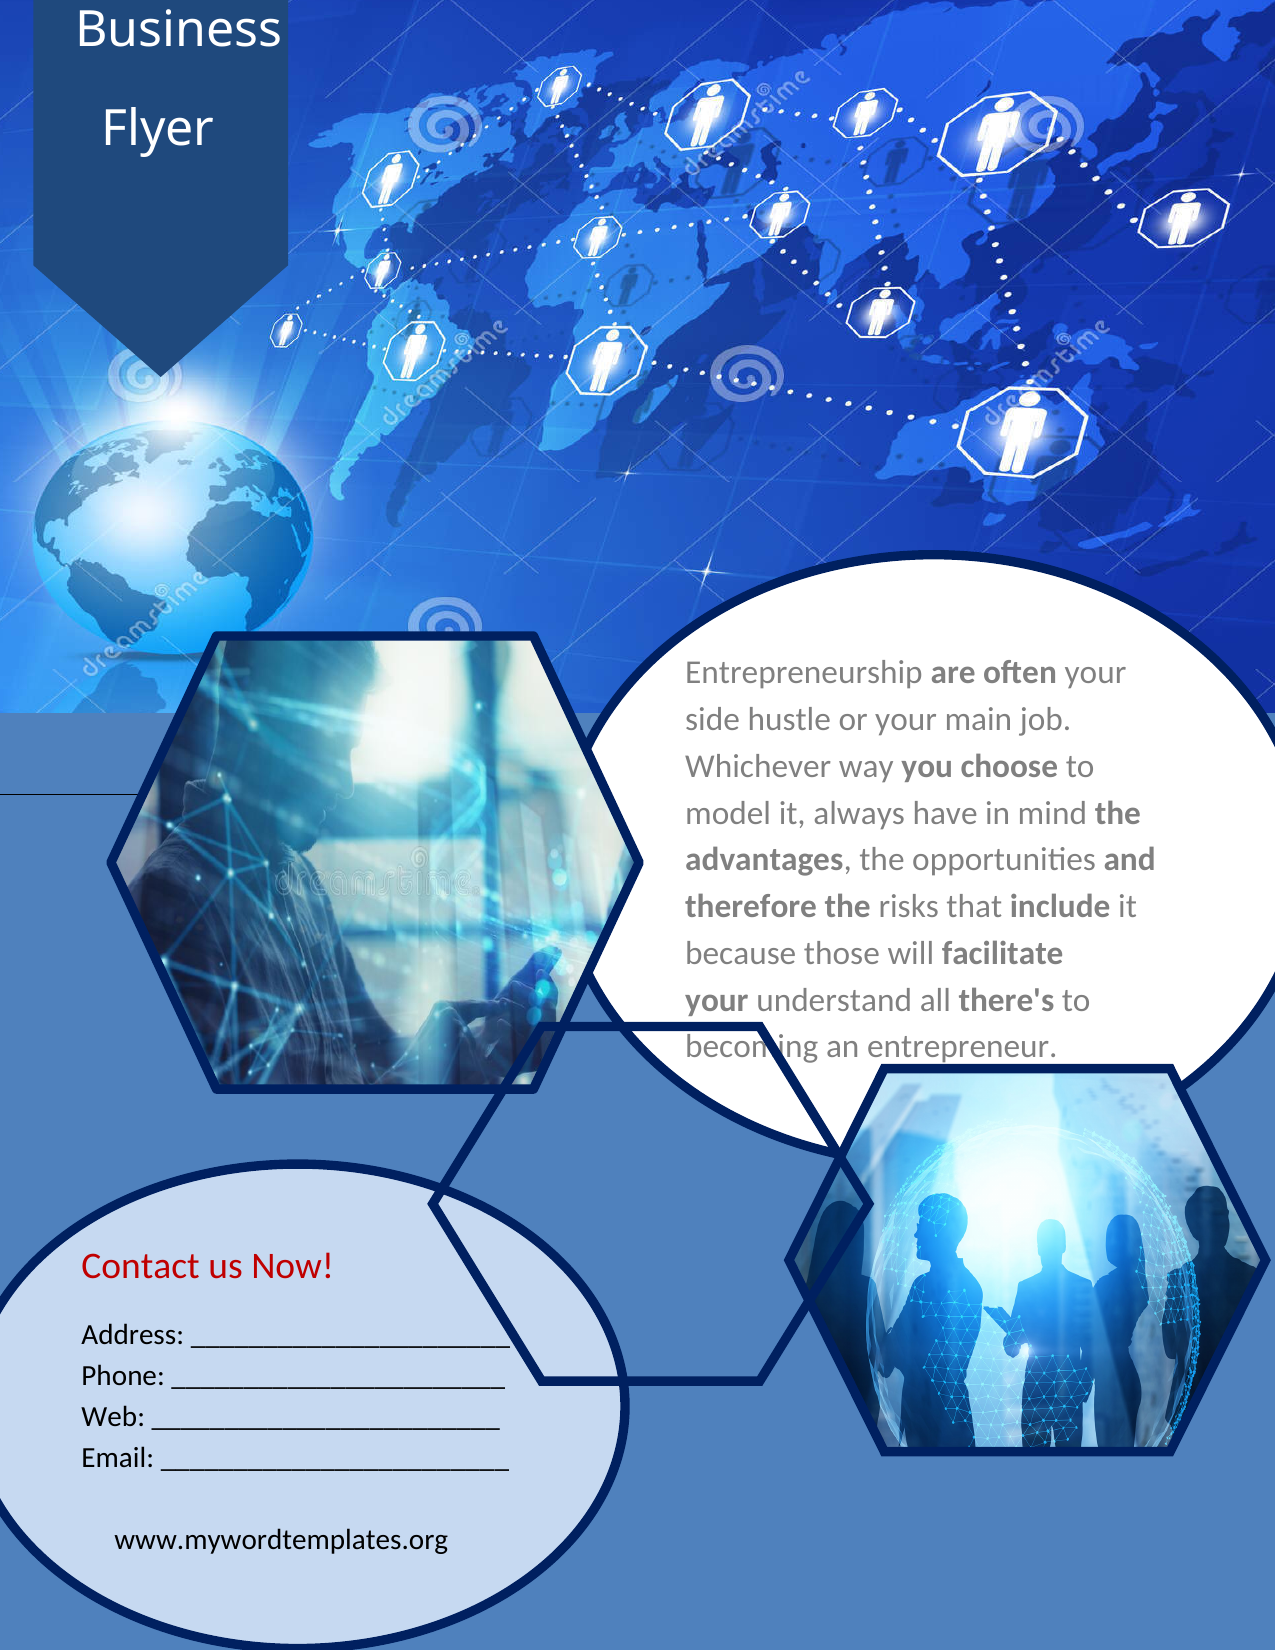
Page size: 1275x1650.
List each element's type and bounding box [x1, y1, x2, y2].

picture [795, 1169, 862, 1289]
picture [816, 1074, 1259, 1446]
picture [0, 0, 1275, 713]
picture [117, 641, 633, 1084]
picture [513, 1032, 554, 1084]
